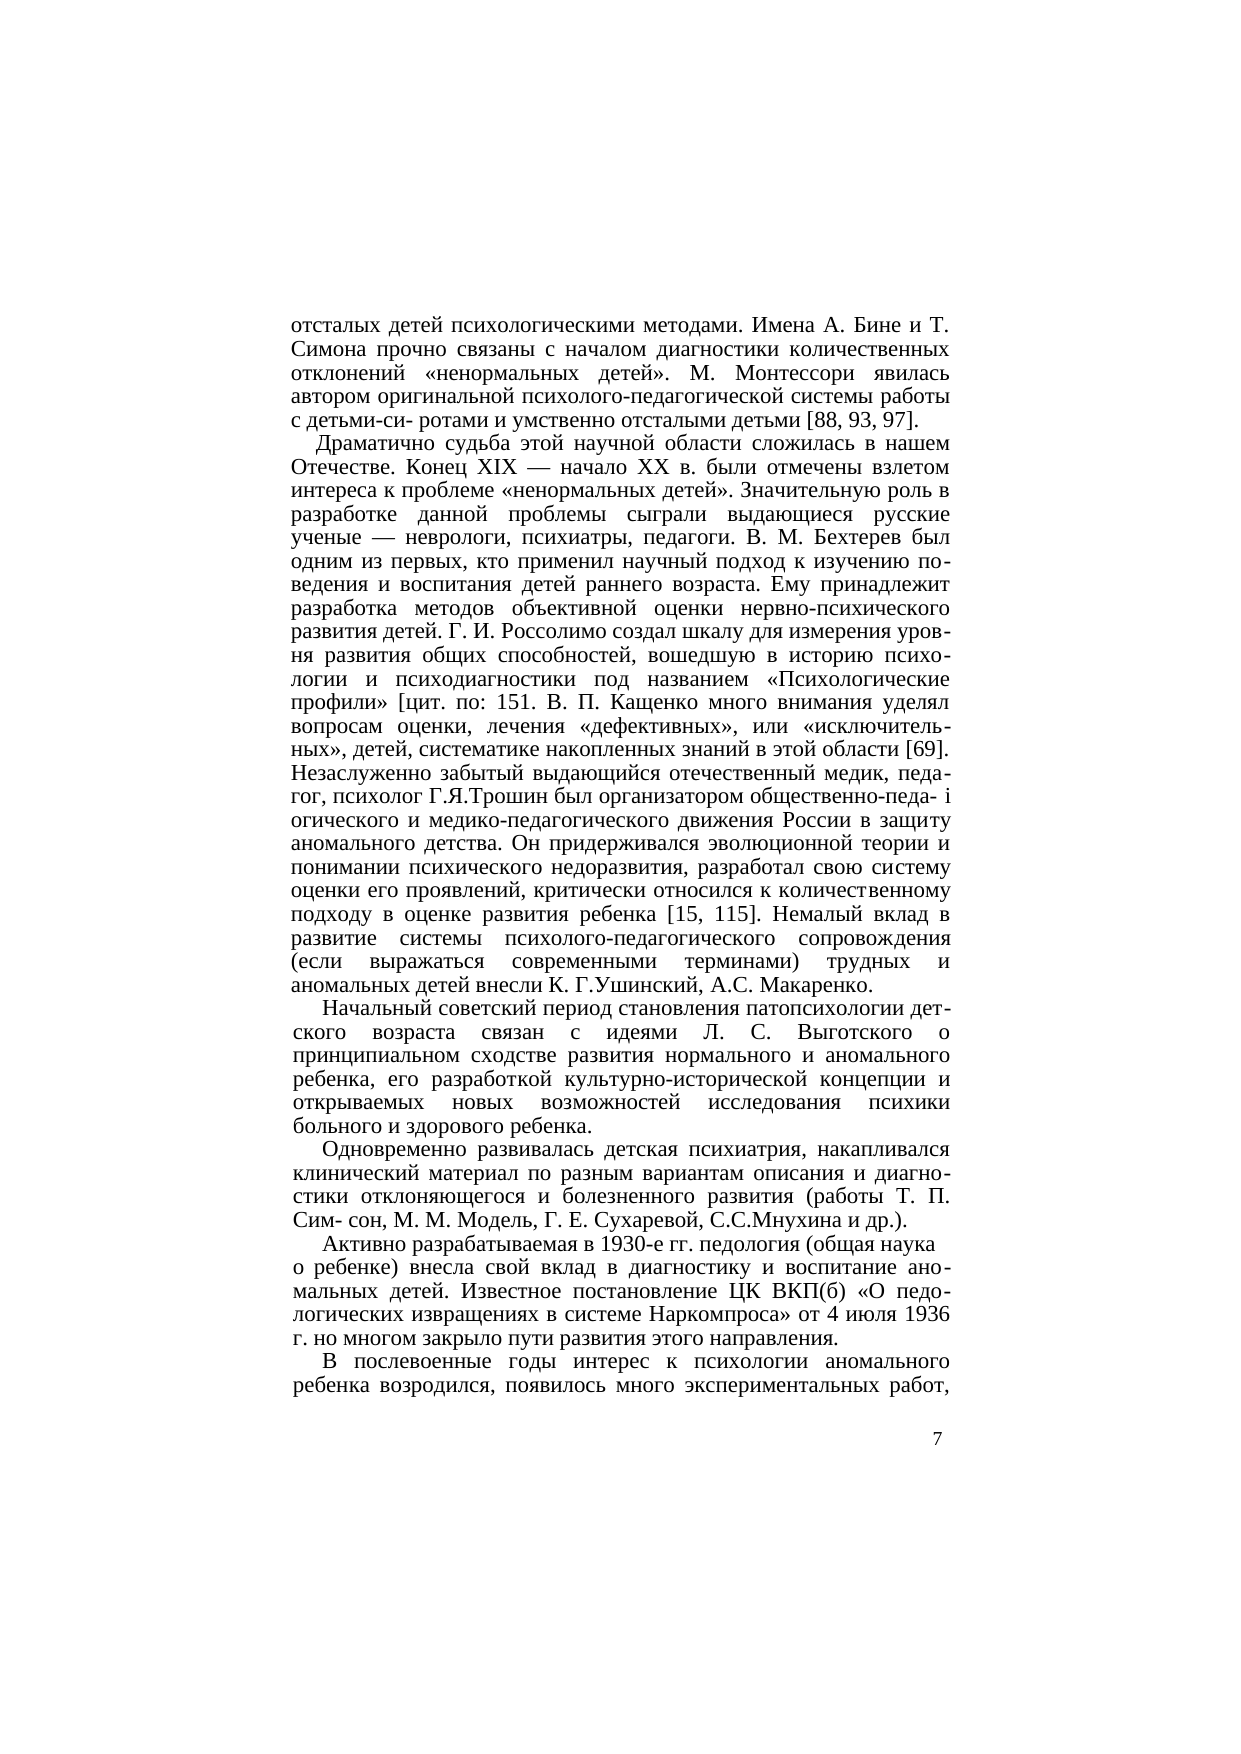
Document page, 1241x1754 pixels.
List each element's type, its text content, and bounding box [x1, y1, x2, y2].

text Одновременно развивалась детская психиатрия, накапливался клинический материал по разным вариантам описания и диагностики отклоняющегося и болезненного развития (работы Т. П. Сим- сон, М. М. Модель, Г. Е. Сухаревой, С.С.Мнухина и др.). [293, 1138, 951, 1232]
text Начальный советский период становления патопсихологии детского возраста связан с идеями Л. С. Выготского о принципиальном сходстве развития нормального и аномального ребенка, его разработкой культурно-исторической концепции и открываемых новых возможностей исследования психики больного и здорового ребенка. [293, 997, 951, 1138]
text Активно разрабатываемая в 1930-е гг. педология (общая наука [293, 1232, 953, 1256]
text Драматично судьба этой научной области сложилась в нашем Отечестве. Конец XIX — начало XX в. были отмечены взлетом интереса к проблеме «ненормальных детей». Значительную роль в разработке данной проблемы сыграли выдающиеся русские ученые — неврологи, психиатры, педагоги. В. М. Бехтерев был одним из первых, кто применил научный подход к изучению поведения и воспитания детей раннего возраста. Ему принадлежит разработка методов объективной оценки нервно-психического развития детей. Г. И. Россолимо создал шкалу для измерения уровня развития общих способностей, вошедшую в историю психологии и психодиагностики под названием «Психологические профили» [цит. по: 151. В. П. Кащенко много внимания уделял вопросам оценки, лечения «дефективных», или «исключительных», детей, систематике накопленных знаний в этой области [69]. Незаслуженно забытый выдающийся отечественный медик, педагог, психолог Г.Я.Трошин был организатором общественно-педа- i огического и медико-педагогического движения России в защиту аномального детства. Он придерживался эволюционной теории и понимании психического недоразвития, разработал свою систему оценки его проявлений, критически относился к количественному подходу в оценке развития ребенка [15, 115]. Немалый вклад в развитие системы психолого-педагогического сопровождения (если выражаться современными терминами) трудных и аномальных детей внесли К. Г.Ушинский, A.C. Макаренко. [291, 432, 951, 997]
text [291, 314, 951, 432]
text о ребенке) внесла свой вклад в диагностику и воспитание аномальных детей. Известное постановление ЦК ВКП(б) «О педологических извращениях в системе Наркомпроса» от 4 июля 1936 г. но многом закрыло пути развития этого направления. [293, 1256, 951, 1350]
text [293, 1350, 951, 1397]
